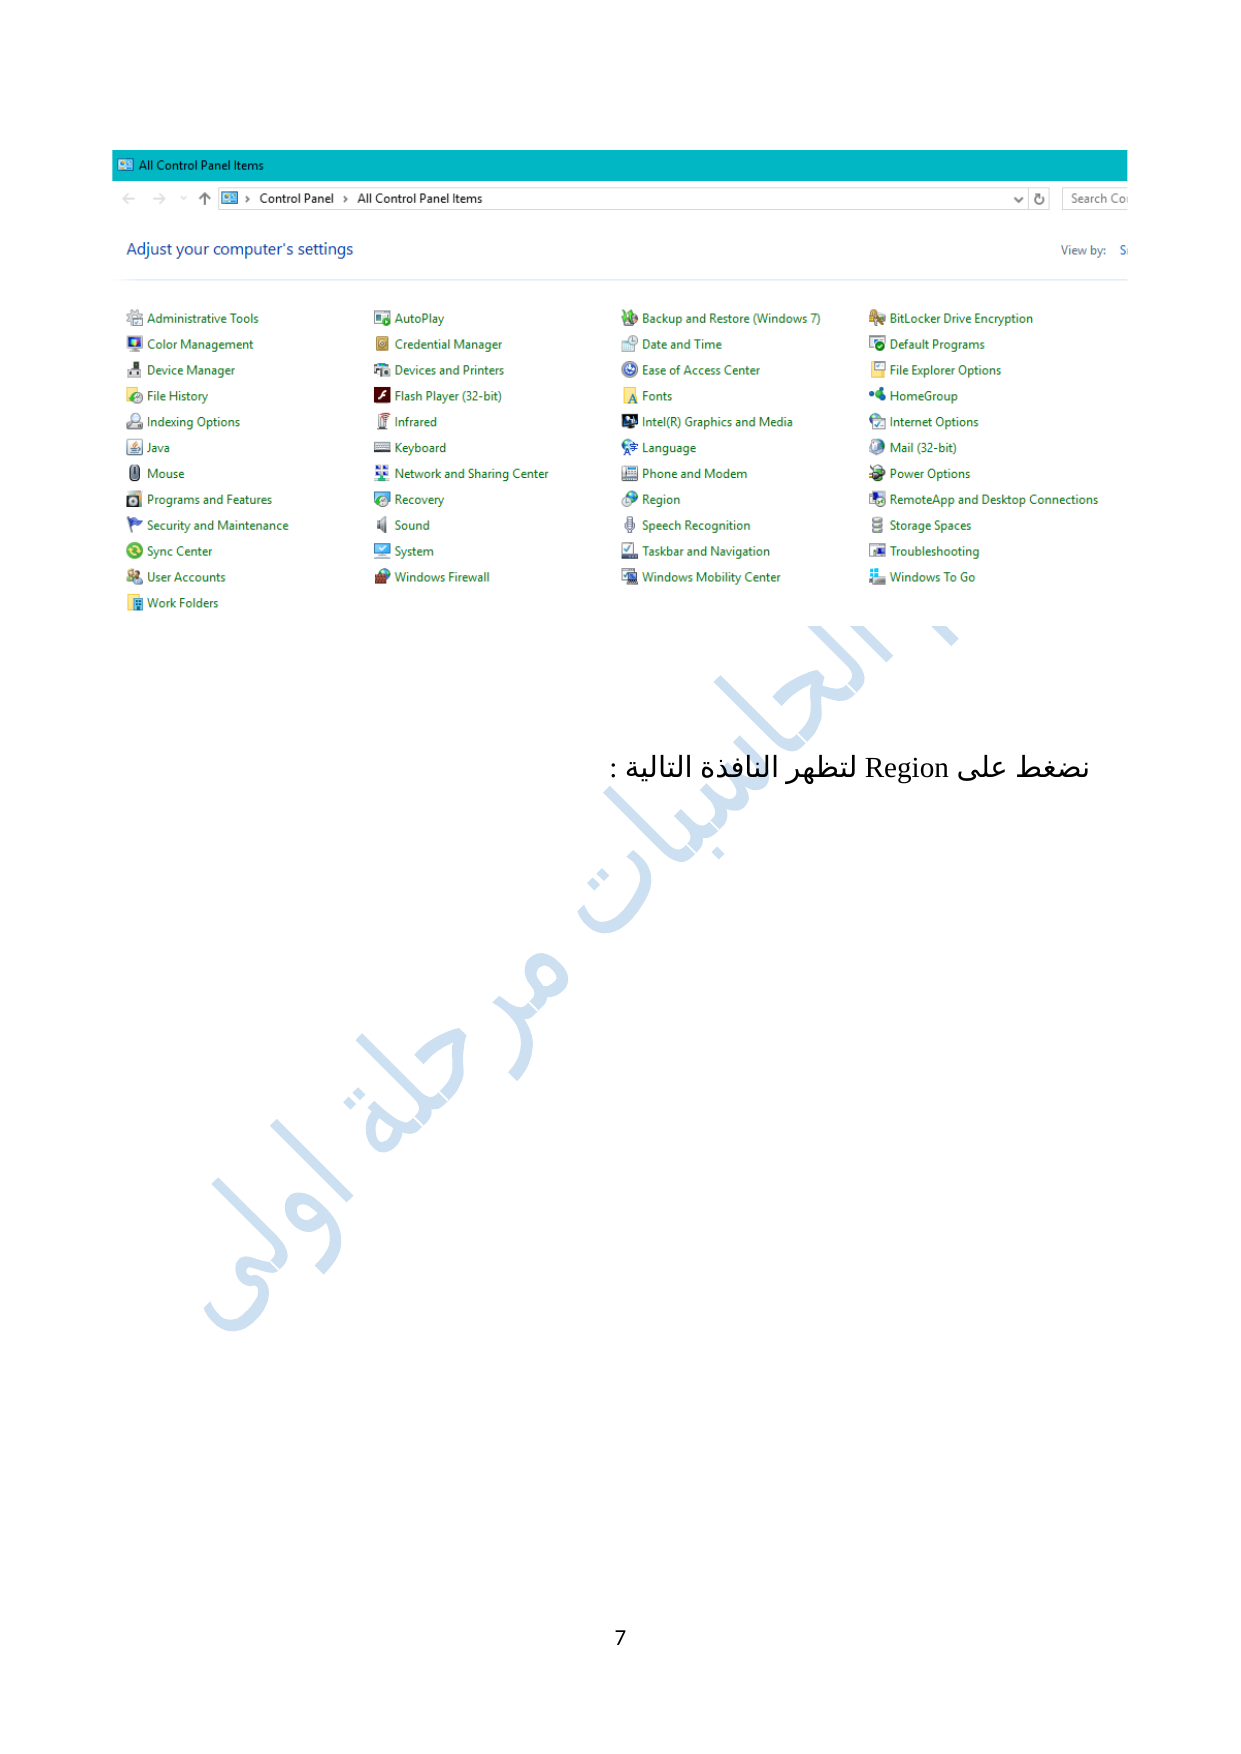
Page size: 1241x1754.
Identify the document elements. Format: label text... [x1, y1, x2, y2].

text نضغط على Region لتظهر النافذة التالية : [112, 750, 1090, 783]
picture [112, 150, 1128, 626]
